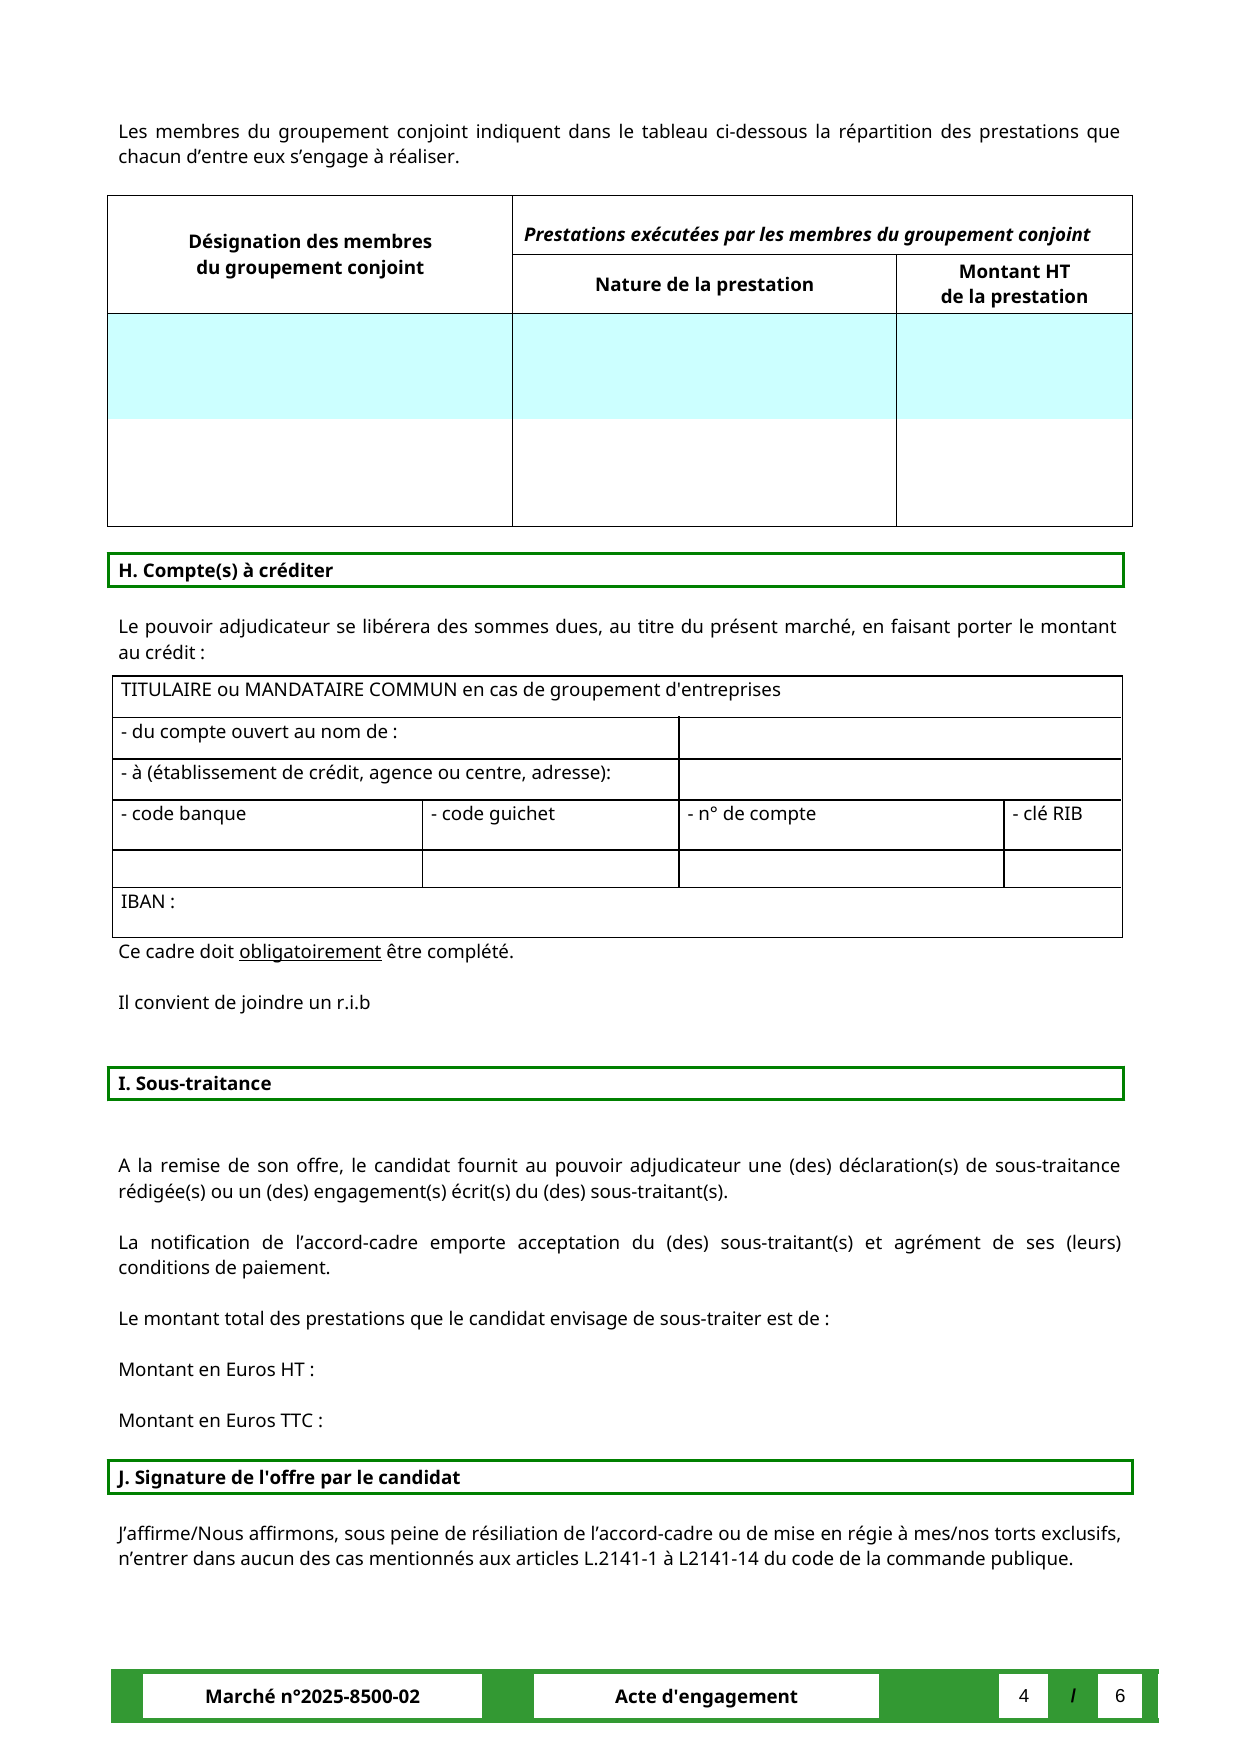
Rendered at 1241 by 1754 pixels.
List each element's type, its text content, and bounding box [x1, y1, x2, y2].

table_cell - code banque [113, 801, 422, 849]
text J. Signature de l'offre par le candidat [110, 1462, 1131, 1492]
table_cell [513, 314, 896, 419]
table_cell [680, 716, 1122, 758]
text J’affirme/Nous affirmons, sous peine de résiliation de l’accord-cadre ou de mise en régie à mes/nos torts exclusifs, n’entrer dans aucun des cas mentionnés aux articles L.2141-1 à L2141-14 du code de la commande publique. [118, 1520, 1122, 1571]
table_cell - code guichet [423, 801, 678, 849]
text Les membres du groupement conjoint indiquent dans le tableau ci-dessous la répartition des prestations que chacun d’entre eux s’engage à réaliser. [118, 118, 1122, 169]
table_header Désignation des membres du groupement conjoint [108, 196, 512, 313]
table_cell [113, 851, 422, 887]
text H. Compte(s) à créditer [110, 555, 1122, 585]
table_cell [680, 758, 1122, 799]
table_cell [108, 314, 512, 419]
table_cell - du compte ouvert au nom de : [113, 718, 678, 758]
text La notification de l’accord-cadre emporte acceptation du (des) sous-traitant(s) et agrément de ses (leurs) conditions de paiement. [118, 1229, 1122, 1280]
table_cell IBAN : [113, 887, 1122, 936]
text I. Sous-traitance [110, 1069, 1122, 1098]
table_cell [513, 419, 896, 526]
table_cell [423, 851, 678, 887]
text A la remise de son offre, le candidat fournit au pouvoir adjudicateur une (des) déclaration(s) de sous-traitance rédigée(s) ou un (des) engagement(s) écrit(s) du (des) sous-traitant(s). [118, 1152, 1122, 1203]
table_cell [1005, 849, 1122, 887]
table_cell Nature de la prestation [513, 255, 896, 313]
table_cell [897, 419, 1132, 526]
table_header Prestations exécutées par les membres du groupement conjoint [513, 196, 1132, 254]
text Montant en Euros HT : [118, 1357, 1122, 1382]
text Ce cadre doit obligatoirement être complété. [118, 938, 1122, 963]
table_cell [897, 314, 1132, 419]
text Le pouvoir adjudicateur se libérera des sommes dues, au titre du présent marché, en faisant porter le montant au crédit : [118, 614, 1118, 665]
text Il convient de joindre un r.i.b [118, 989, 1122, 1014]
text Le montant total des prestations que le candidat envisage de sous-traiter est de : [118, 1306, 1122, 1331]
table_cell [680, 851, 1003, 887]
table_cell - clé RIB [1005, 799, 1122, 849]
table_cell - n° de compte [680, 801, 1003, 849]
table_header TITULAIRE ou MANDATAIRE COMMUN en cas de groupement d'entreprises [113, 677, 1122, 716]
table_cell [108, 419, 512, 526]
text Montant en Euros TTC : [118, 1408, 1122, 1433]
table_cell - à (établissement de crédit, agence ou centre, adresse): [113, 760, 678, 799]
table_cell Montant HT de la prestation [897, 255, 1132, 313]
